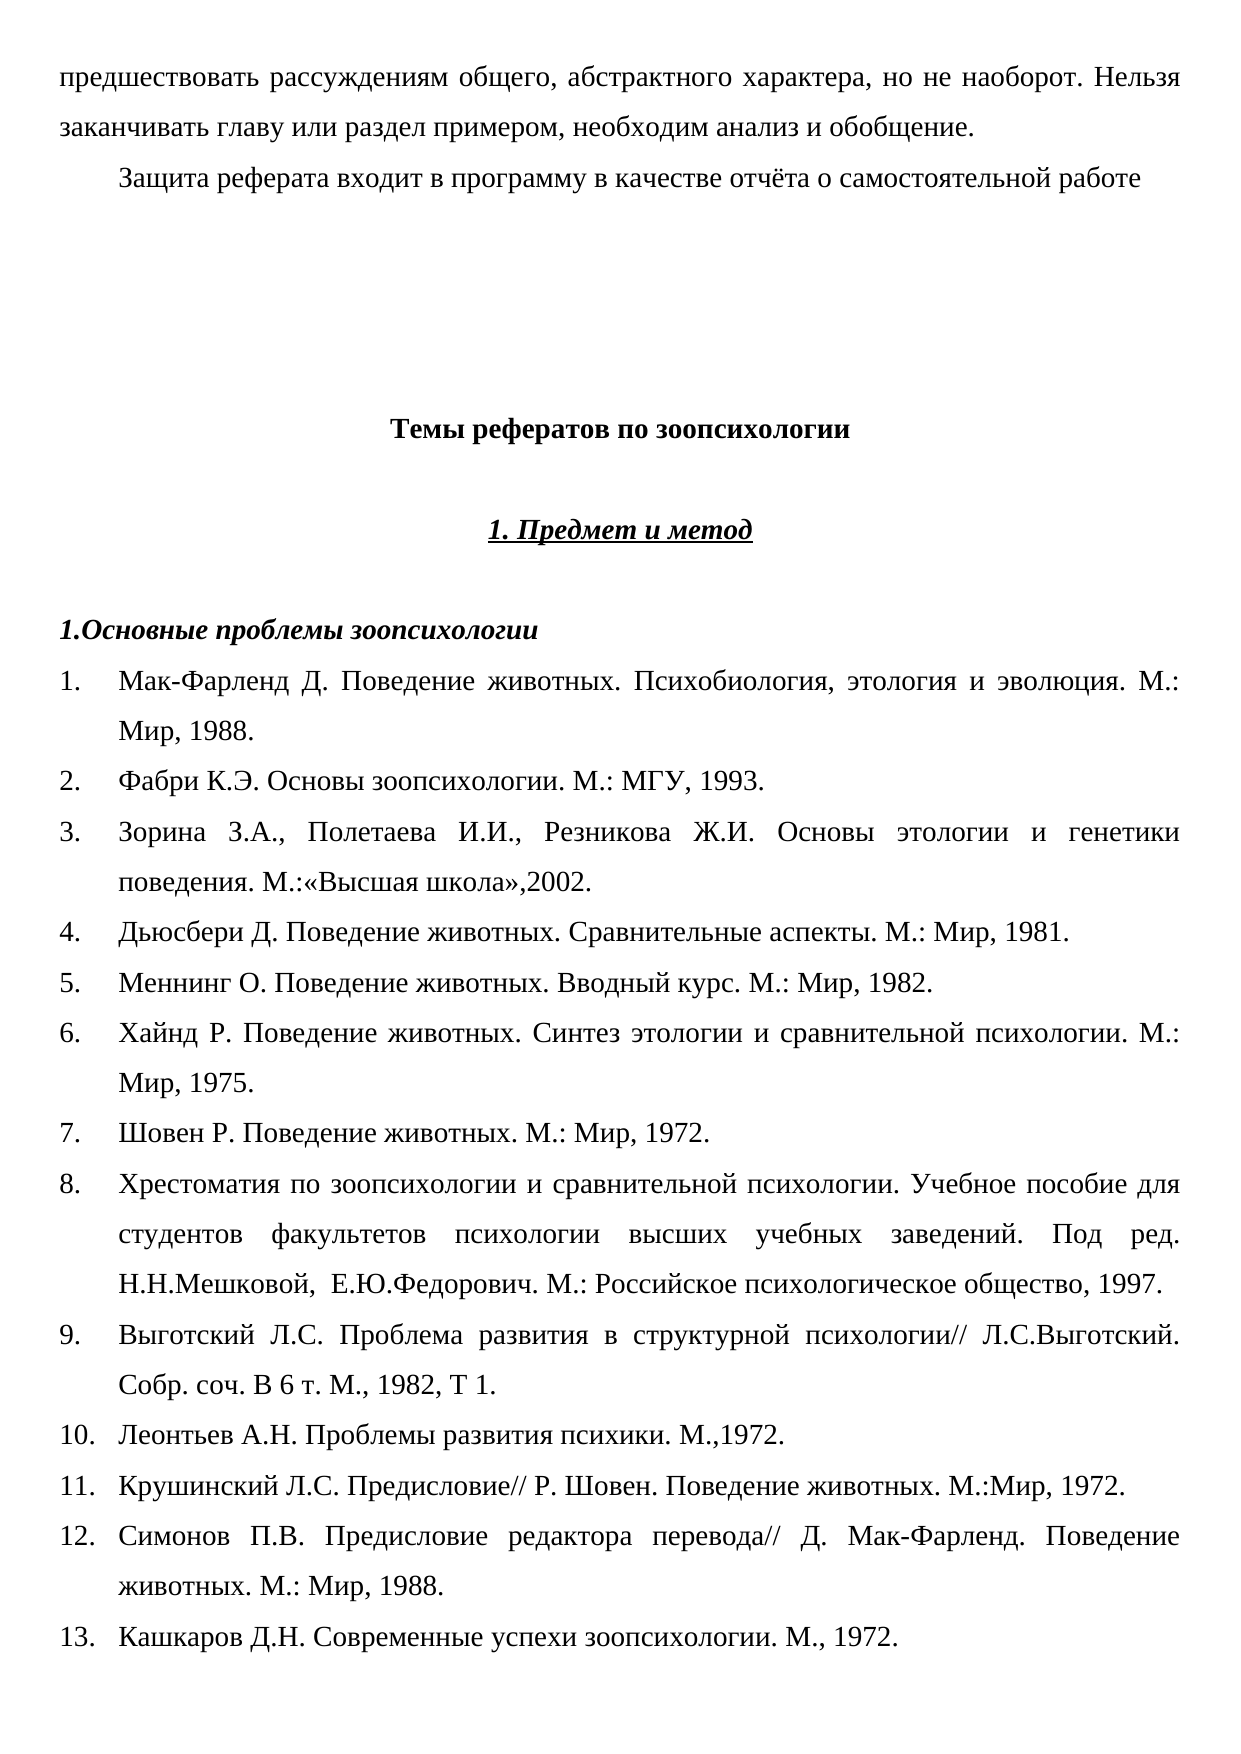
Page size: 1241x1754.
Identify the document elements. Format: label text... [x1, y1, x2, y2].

list Кашкаров Д.Н. Современные успехи зоопсихологии. М., 1972. [59, 1619, 1181, 1652]
list Леонтьев А.Н. Проблемы развития психики. М.,1972. [59, 1417, 1181, 1451]
list Хрестоматия по зоопсихологии и сравнительной психологии. Учебное пособие для студентов факультетов психологии высших учебных заведений. Под ред. Н.Н.Мешковой, Е.Ю.Федорович. М.: Российское психологическое общество, 1997. [59, 1166, 1181, 1300]
list Шовен Р. Поведение животных. М.: Мир, 1972. [59, 1116, 1181, 1149]
text 1.Основные проблемы зоопсихологии [59, 612, 1181, 646]
list Фабри К.Э. Основы зоопсихологии. М.: МГУ, 1993. [59, 763, 1181, 797]
list Меннинг О. Поведение животных. Вводный курс. М.: Мир, 1982. [59, 965, 1181, 998]
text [59, 59, 1181, 143]
list Зорина З.А., Полетаева И.И., Резникова Ж.И. Основы этологии и генетики поведения. М.:«Высшая школа»,2002. [59, 814, 1181, 898]
list Мак-Фарленд Д. Поведение животных. Психобиология, этология и эволюция. М.: Мир, 1988. [59, 663, 1181, 747]
list Хайнд Р. Поведение животных. Синтез этологии и сравнительной психологии. М.: Мир, 1975. [59, 1015, 1181, 1099]
text Защита реферата входит в программу в качестве отчёта о самостоятельной работе [59, 160, 1181, 193]
text 1. Предмет и метод [59, 512, 1181, 545]
list Выготский Л.С. Проблема развития в структурной психологии// Л.С.Выготский. Собр. соч. В 6 т. М., 1982, Т 1. [59, 1317, 1181, 1401]
list Дьюсбери Д. Поведение животных. Сравнительные аспекты. М.: Мир, 1981. [59, 914, 1181, 948]
list Симонов П.В. Предисловие редактора перевода// Д. Мак-Фарленд. Поведение животных. М.: Мир, 1988. [59, 1518, 1181, 1602]
list Крушинский Л.С. Предисловие// Р. Шовен. Поведение животных. М.:Мир, 1972. [59, 1468, 1181, 1501]
text Темы рефератов по зоопсихологии [59, 411, 1181, 445]
